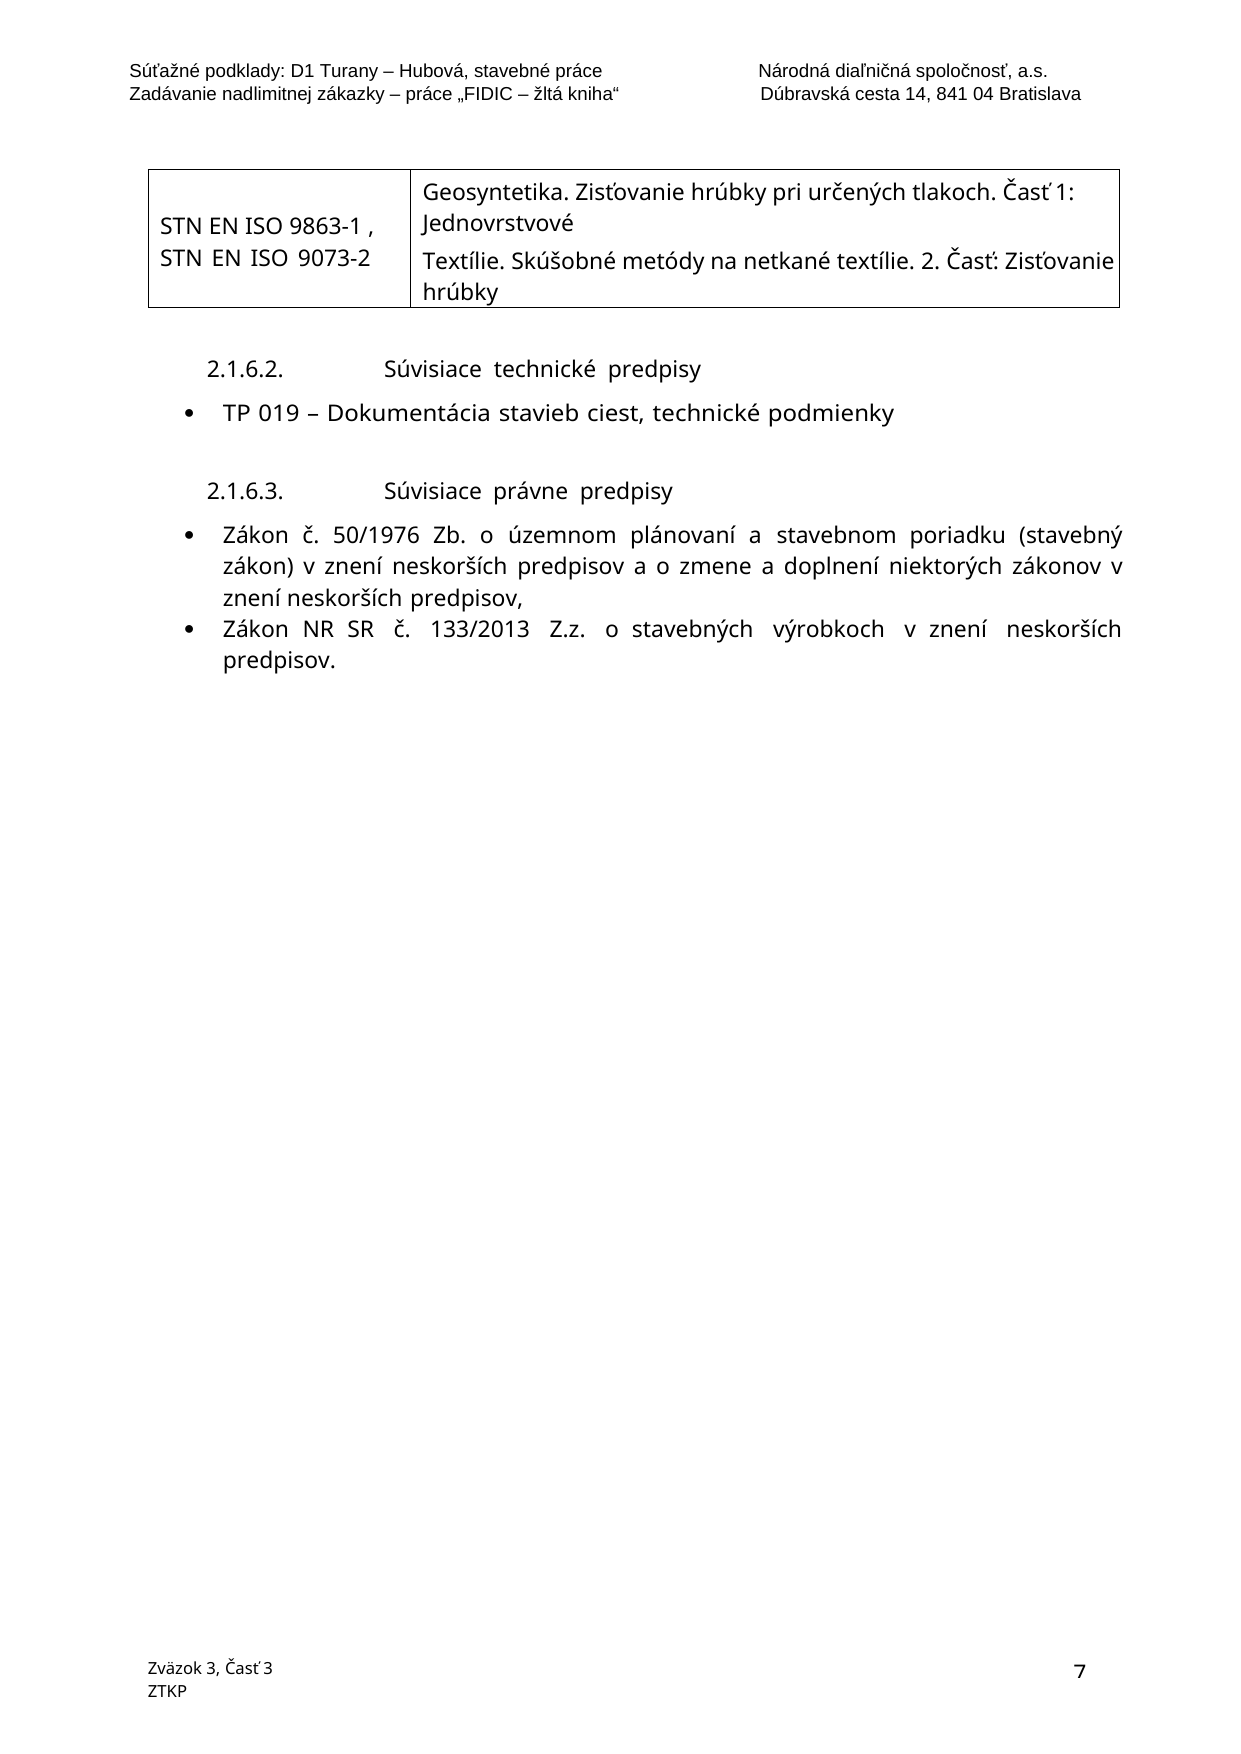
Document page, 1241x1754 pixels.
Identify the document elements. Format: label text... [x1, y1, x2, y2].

list Súvisiace právne predpisy [207, 475, 1134, 506]
table_header Geosyntetika. Zisťovanie hrúbky pri určených tlakoch. Časť 1: Jednovrstvové Textílie. Skúšobné metódy na netkané textílie. 2. Časť: Zisťovanie hrúbky [411, 170, 1119, 307]
table_header STN EN ISO 9863-1 , STN EN ISO 9073-2 [149, 170, 410, 307]
list Zákon NR SR č. 133/2013 Z.z. o stavebných výrobkoch v znení neskorších predpisov. [185, 613, 1123, 675]
list TP 019 – Dokumentácia stavieb ciest, technické podmienky [185, 397, 1134, 428]
list Súvisiace technické predpisy [207, 353, 1134, 384]
list Zákon č. 50/1976 Zb. o územnom plánovaní a stavebnom poriadku (stavebný zákon) v znení neskorších predpisov a o zmene a doplnení niektorých zákonov v znení neskorších predpisov, [185, 519, 1123, 613]
